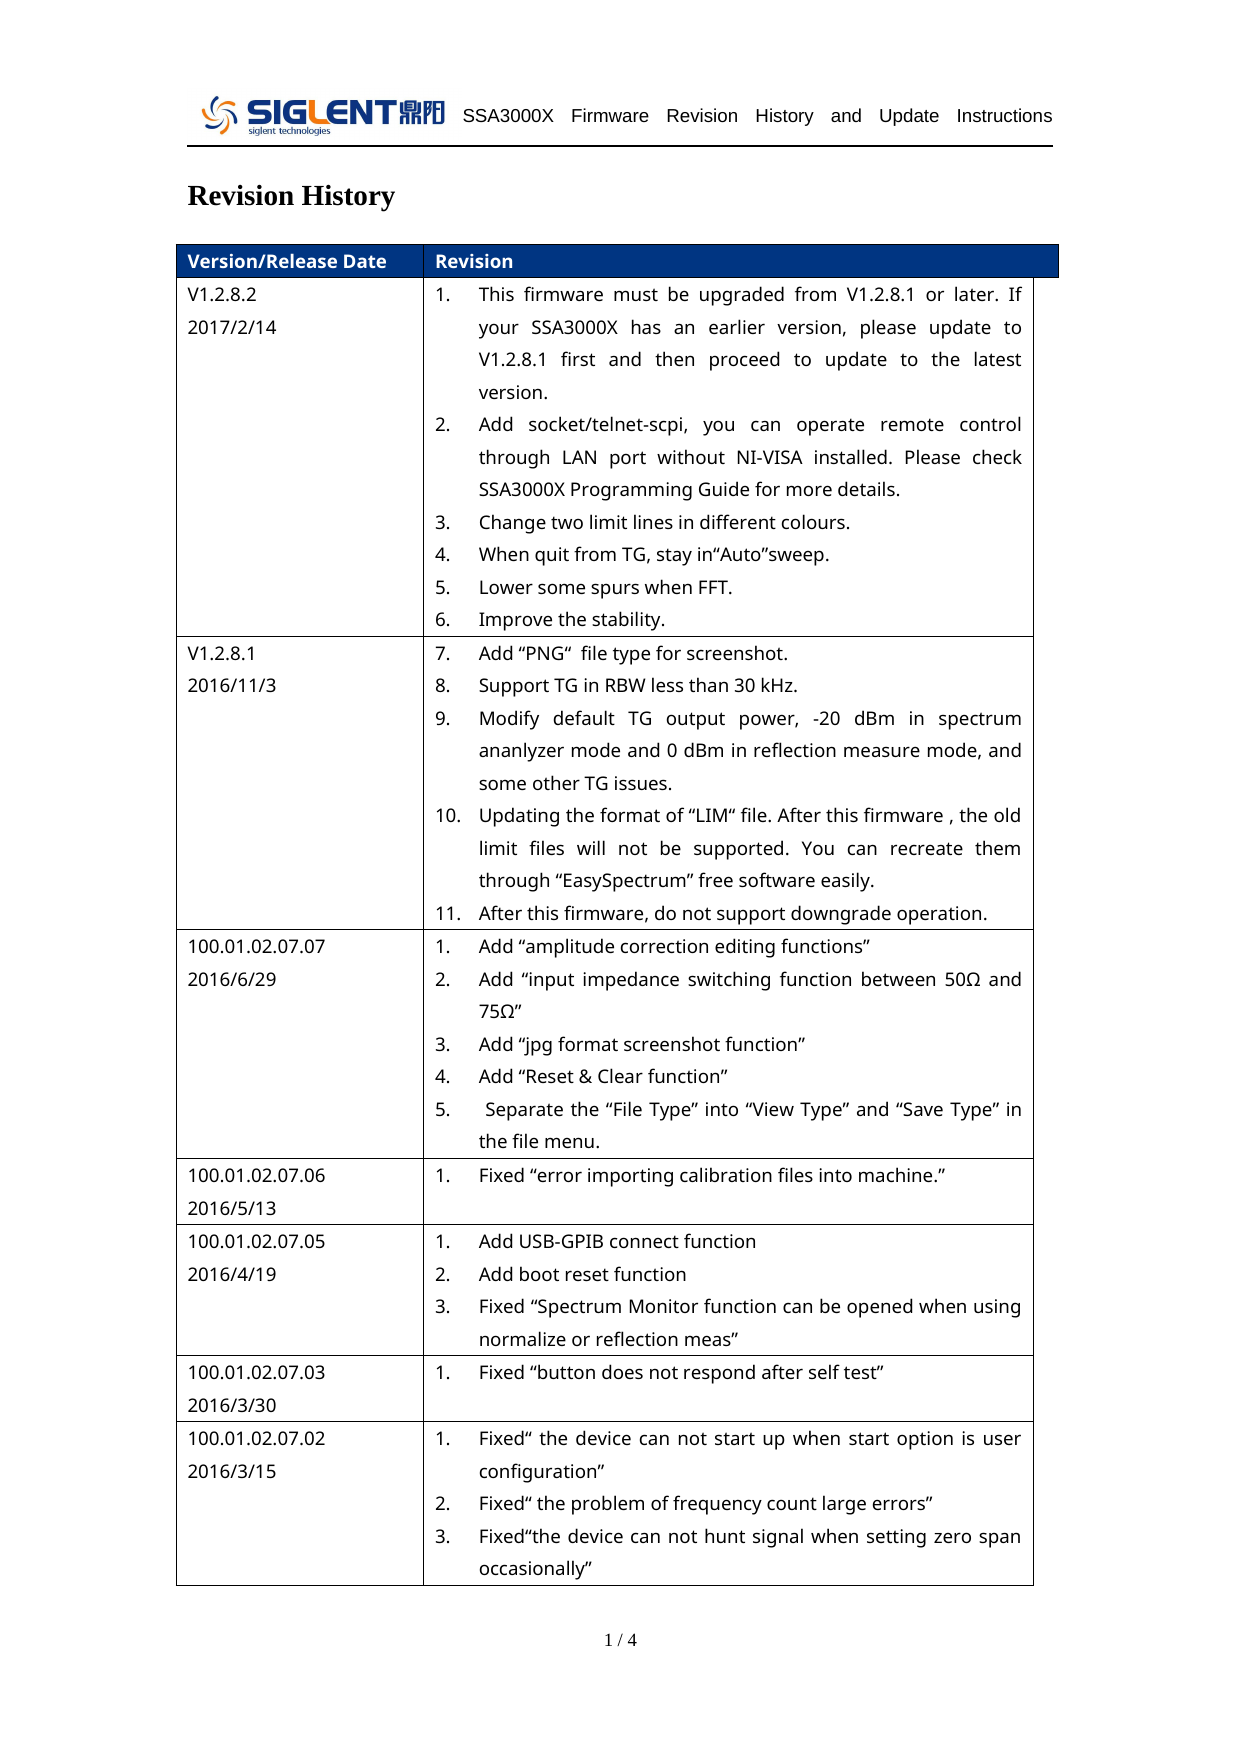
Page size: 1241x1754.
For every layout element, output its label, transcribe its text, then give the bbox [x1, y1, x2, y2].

table_header Revision [424, 245, 1058, 277]
table_cell Fixed “error importing calibration files into machine.” [424, 1159, 1033, 1224]
table_cell Fixed “button does not respond after self test” [424, 1356, 1033, 1421]
table_cell 100.01.02.07.07 2016/6/29 [177, 930, 423, 1158]
table_cell 100.01.02.07.03 2016/3/30 [177, 1356, 423, 1421]
table_cell V1.2.8.2 2017/2/14 [177, 278, 423, 636]
table_cell 100.01.02.07.06 2016/5/13 [177, 1159, 423, 1224]
table_header Version/Release Date [177, 245, 423, 277]
picture [187, 88, 463, 140]
subtitle Revision History [187, 162, 1053, 227]
table_cell V1.2.8.1 2016/11/3 [177, 637, 423, 929]
table_cell Fixed“ the device can not start up when start option is user configuration” Fixed“ the problem of frequency count large errors” Fixed“the device can not hunt signal when setting zero span occasionally” [424, 1422, 1033, 1584]
table_cell Add “amplitude correction editing functions” Add “input impedance switching function between 50Ω and 75Ω” Add “jpg format screenshot function” Add “Reset & Clear function” Separate the “File Type” into “View Type” and “Save Type” in the file menu. [424, 930, 1033, 1158]
table_cell 100.01.02.07.05 2016/4/19 [177, 1225, 423, 1355]
table_cell 100.01.02.07.02 2016/3/15 [177, 1422, 423, 1584]
table_cell Add “PNG“ file type for screenshot. Support TG in RBW less than 30 kHz. Modify default TG output power, -20 dBm in spectrum ananlyzer mode and 0 dBm in reflection measure mode, and some other TG issues. Updating the format of “LIM“ file. After this firmware , the old limit files will not be supported. You can recreate them through “EasySpectrum” free software easily. After this firmware, do not support downgrade operation. [424, 637, 1033, 929]
table_cell This firmware must be upgraded from V1.2.8.1 or later. If your SSA3000X has an earlier version, please update to V1.2.8.1 first and then proceed to update to the latest version. Add socket/telnet-scpi, you can operate remote control through LAN port without NI-VISA installed. Please check SSA3000X Programming Guide for more details. Change two limit lines in different colours. When quit from TG, stay in“Auto”sweep. Lower some spurs when FFT. Improve the stability. [424, 278, 1033, 636]
table_cell Add USB-GPIB connect function Add boot reset function Fixed “Spectrum Monitor function can be opened when using normalize or reflection meas” [424, 1225, 1033, 1355]
